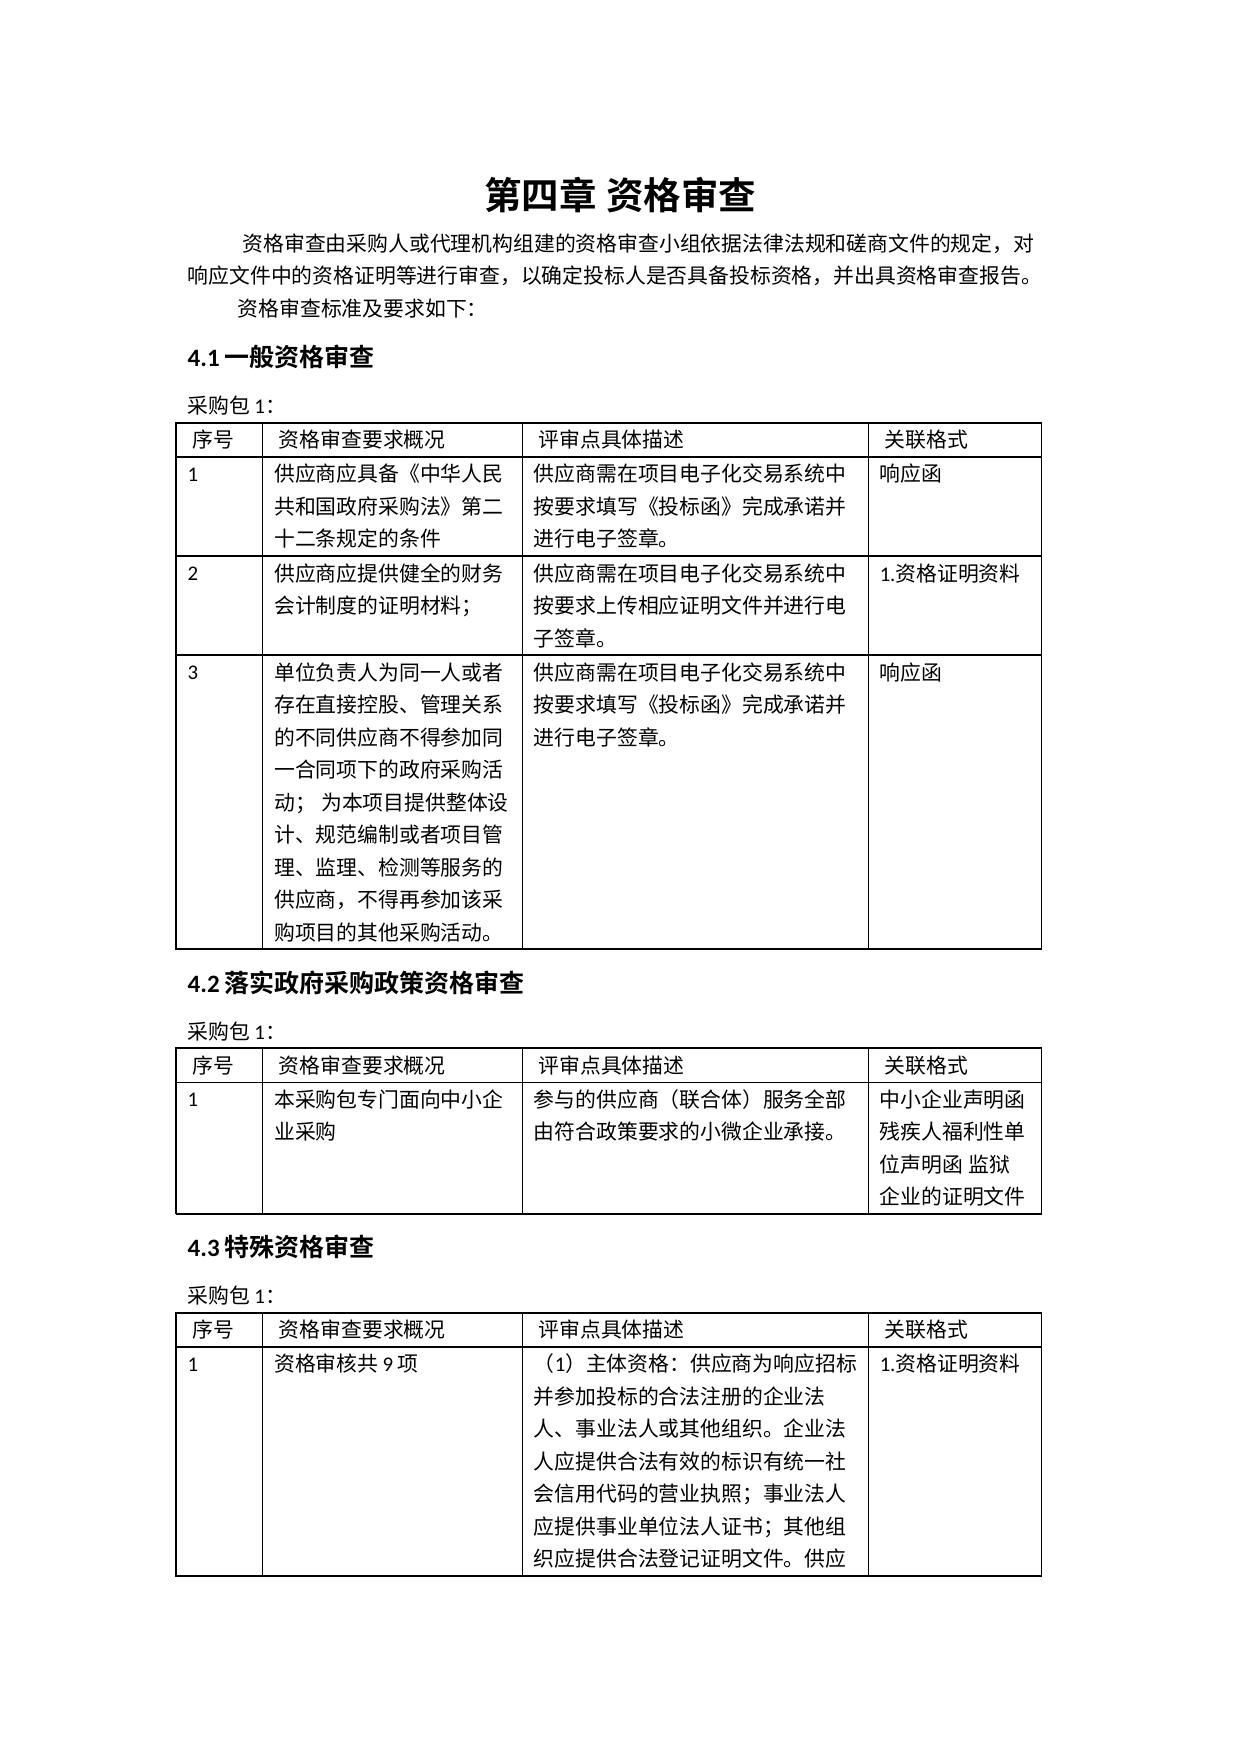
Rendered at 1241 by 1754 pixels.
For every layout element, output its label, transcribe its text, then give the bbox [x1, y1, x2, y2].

table_cell 本采购包专门面向中小企业采购 [263, 1083, 522, 1213]
text 4.3特殊资格审查 [187, 1214, 1053, 1279]
table_header 关联格式 [869, 1314, 1041, 1346]
table_header 评审点具体描述 [523, 424, 868, 456]
text 4.1一般资格审查 [187, 324, 1053, 389]
table_header 资格审查要求概况 [263, 1049, 522, 1081]
table_cell 1.资格证明资料 [869, 1348, 1041, 1575]
table_cell 供应商需在项目电子化交易系统中按要求填写《投标函》完成承诺并进行电子签章。 [523, 458, 868, 555]
table_cell 1.资格证明资料 [869, 557, 1041, 654]
text 采购包1： [187, 1279, 1053, 1312]
text 第四章 资格审查 [187, 162, 1053, 227]
table_cell 供应商需在项目电子化交易系统中按要求上传相应证明文件并进行电子签章。 [523, 557, 868, 654]
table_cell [523, 1348, 868, 1575]
text 资格审查由采购人或代理机构组建的资格审查小组依据法律法规和磋商文件的规定，对响应文件中的资格证明等进行审查，以确定投标人是否具备投标资格，并出具资格审查报告。 [187, 227, 1053, 292]
table_cell 2 [177, 557, 262, 654]
text 资格审查标准及要求如下： [187, 292, 1053, 324]
table_header 资格审查要求概况 [263, 1314, 522, 1346]
text 采购包1： [187, 1015, 1053, 1047]
table_cell 1 [177, 1348, 262, 1575]
table_cell 参与的供应商（联合体）服务全部由符合政策要求的小微企业承接。 [523, 1083, 868, 1213]
table_header 评审点具体描述 [523, 1314, 868, 1346]
table_cell 中小企业声明函 残疾人福利性单位声明函 监狱企业的证明文件 [869, 1083, 1041, 1213]
table_cell 1 [177, 458, 262, 555]
table_header 序号 [177, 424, 262, 456]
table_cell 响应函 [869, 656, 1041, 948]
table_header 资格审查要求概况 [263, 424, 522, 456]
table_header 序号 [177, 1049, 262, 1081]
text 采购包1： [187, 389, 1053, 422]
table_header 关联格式 [869, 1049, 1041, 1081]
table_header 评审点具体描述 [523, 1049, 868, 1081]
table_cell 资格审核共9项 [263, 1348, 522, 1575]
table_cell 供应商需在项目电子化交易系统中按要求填写《投标函》完成承诺并进行电子签章。 [523, 656, 868, 948]
table_header 关联格式 [869, 424, 1041, 456]
text 4.2落实政府采购政策资格审查 [187, 950, 1053, 1015]
table_cell 供应商应提供健全的财务会计制度的证明材料； [263, 557, 522, 654]
table_header 序号 [177, 1314, 262, 1346]
table_cell 供应商应具备《中华人民共和国政府采购法》第二十二条规定的条件 [263, 458, 522, 555]
table_cell 3 [177, 656, 262, 948]
table_cell 响应函 [869, 458, 1041, 555]
table_cell 1 [177, 1083, 262, 1213]
table_cell 单位负责人为同一人或者存在直接控股、管理关系的不同供应商不得参加同一合同项下的政府采购活动； 为本项目提供整体设计、规范编制或者项目管理、监理、检测等服务的供应商，不得再参加该采购项目的其他采购活动。 [263, 656, 522, 948]
